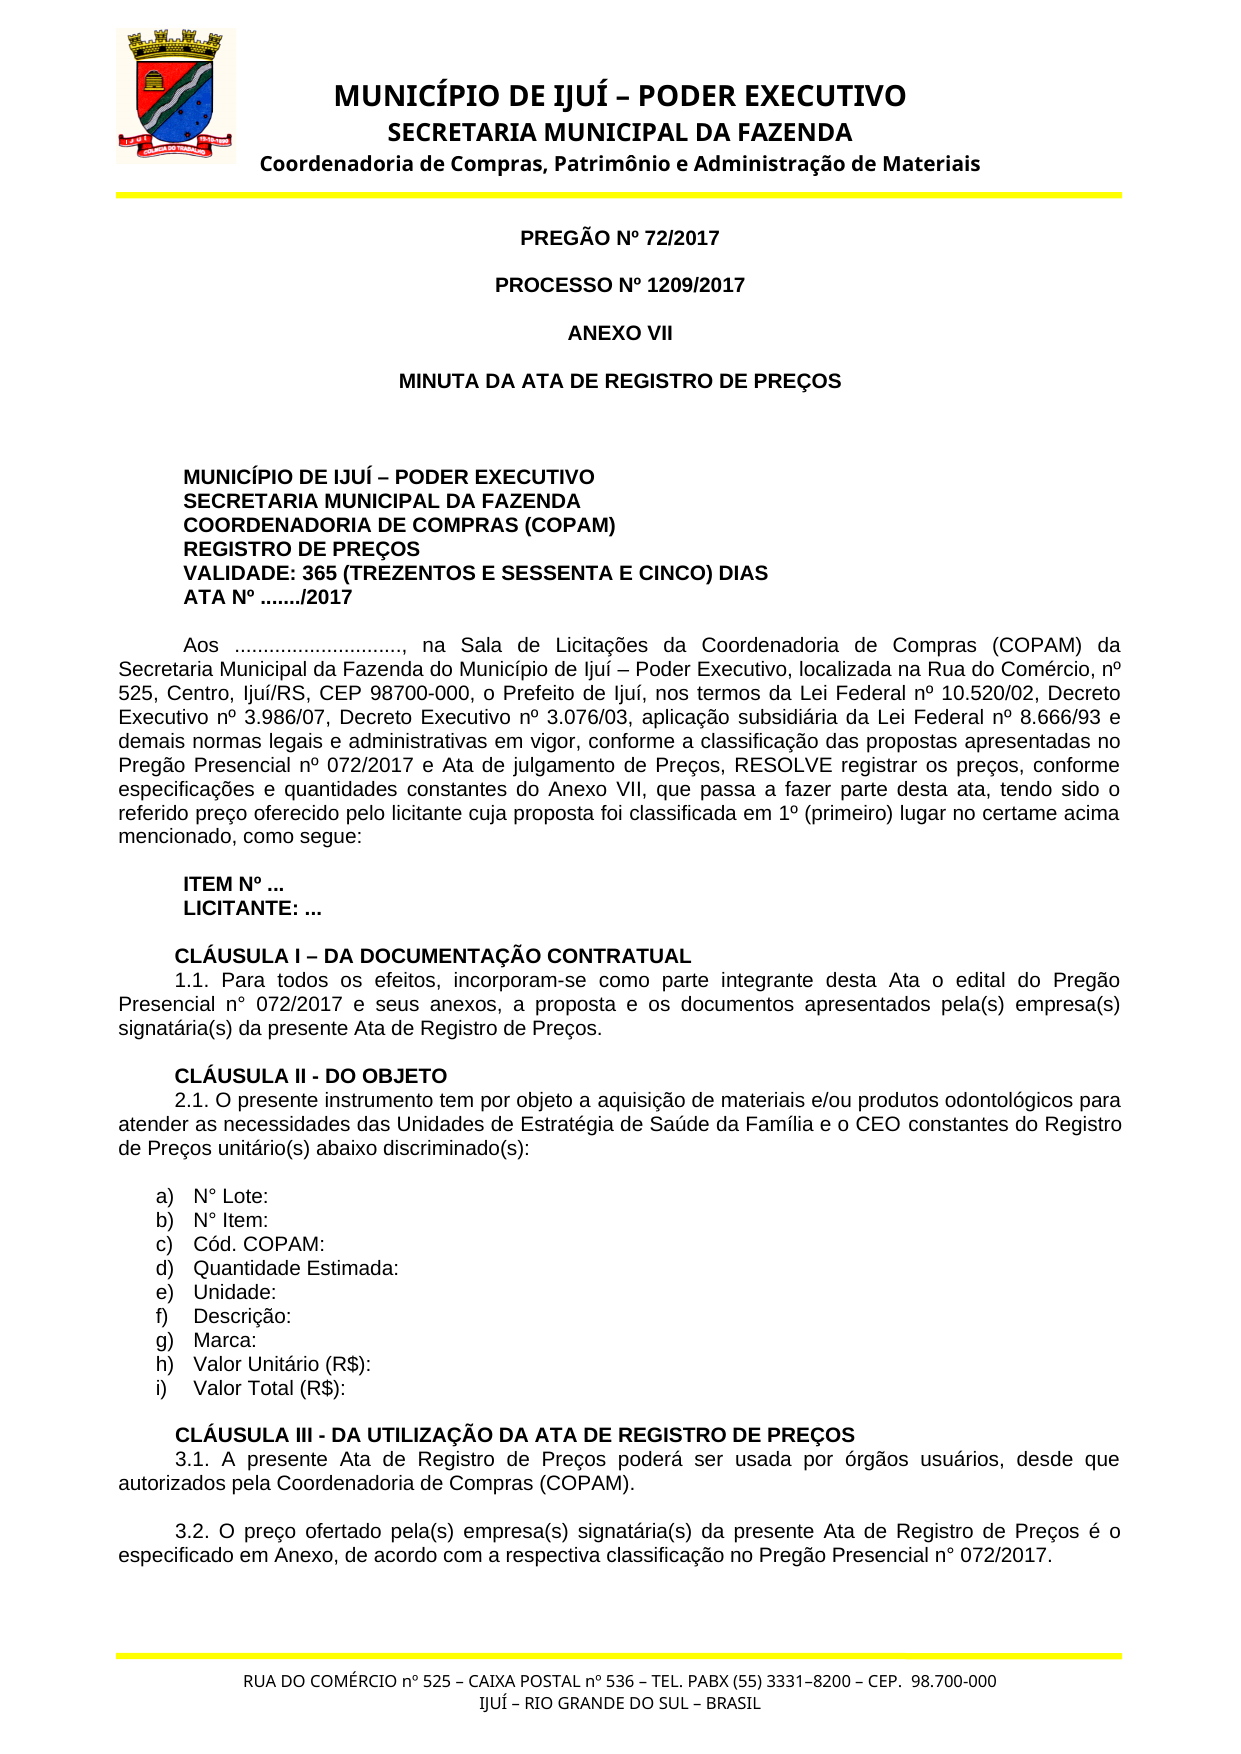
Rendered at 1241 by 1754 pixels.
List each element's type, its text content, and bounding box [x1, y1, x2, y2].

text PROCESSO Nº 1209/2017 [118, 273, 1122, 297]
text ANEXO VII [118, 321, 1122, 345]
text CLÁUSULA II - DO OBJETO [118, 1064, 1122, 1088]
list Unidade: [156, 1279, 1122, 1303]
text 3.1. A presente Ata de Registro de Preços poderá ser usada por órgãos usuários, desde que autorizados pela Coordenadoria de Compras (COPAM). [118, 1447, 1122, 1495]
list Quantidade Estimada: [156, 1256, 1122, 1279]
text 1.1. Para todos os efeitos, incorporam-se como parte integrante desta Ata o edital do Pregão Presencial n° 072/2017 e seus anexos, a proposta e os documentos apresentados pela(s) empresa(s) signatária(s) da presente Ata de Registro de Preços. [118, 968, 1122, 1040]
list Valor Total (R$): [156, 1375, 1122, 1399]
text ATA Nº ......./2017 [118, 585, 1122, 609]
text 3.2. O preço ofertado pela(s) empresa(s) signatária(s) da presente Ata de Registro de Preços é o especificado em Anexo, de acordo com a respectiva classificação no Pregão Presencial n° 072/2017. [118, 1519, 1122, 1567]
list Valor Unitário (R$): [156, 1351, 1122, 1375]
text COORDENADORIA DE COMPRAS (COPAM) [118, 513, 1122, 537]
text CLÁUSULA III - DA UTILIZAÇÃO DA ATA DE REGISTRO DE PREÇOS [118, 1423, 1122, 1447]
list Cód. COPAM: [156, 1232, 1122, 1256]
text 2.1. O presente instrumento tem por objeto a aquisição de materiais e/ou produtos odontológicos para atender as necessidades das Unidades de Estratégia de Saúde da Família e o CEO constantes do Registro de Preços unitário(s) abaixo discriminado(s): [118, 1088, 1122, 1160]
text SECRETARIA MUNICIPAL DA FAZENDA [118, 489, 1122, 513]
text MUNICÍPIO DE IJUÍ – PODER EXECUTIVO [118, 465, 1122, 489]
list N° Item: [156, 1208, 1122, 1232]
text ITEM Nº ... [118, 872, 1122, 896]
list N° Lote: [156, 1184, 1122, 1208]
list Descrição: [156, 1303, 1122, 1327]
text REGISTRO DE PREÇOS [118, 537, 1122, 561]
text LICITANTE: ... [118, 896, 1122, 920]
text PREGÃO Nº 72/2017 [118, 225, 1122, 249]
picture [116, 28, 237, 164]
text VALIDADE: 365 (TREZENTOS E SESSENTA E CINCO) DIAS [118, 561, 1122, 585]
text CLÁUSULA I – DA DOCUMENTAÇÃO CONTRATUAL [118, 944, 1122, 968]
text MINUTA DA ATA DE REGISTRO DE PREÇOS [118, 369, 1122, 393]
list Marca: [156, 1327, 1122, 1351]
text Aos ............................., na Sala de Licitações da Coordenadoria de Compras (COPAM) da Secretaria Municipal da Fazenda do Município de Ijuí – Poder Executivo, localizada na Rua do Comércio, nº 525, Centro, Ijuí/RS, CEP 98700-000, o Prefeito de Ijuí, nos termos da Lei Federal nº 10.520/02, Decreto Executivo nº 3.986/07, Decreto Executivo nº 3.076/03, aplicação subsidiária da Lei Federal nº 8.666/93 e demais normas legais e administrativas em vigor, conforme a classificação das propostas apresentadas no Pregão Presencial nº 072/2017 e Ata de julgamento de Preços, RESOLVE registrar os preços, conforme especificações e quantidades constantes do Anexo VII, que passa a fazer parte desta ata, tendo sido o referido preço oferecido pelo licitante cuja proposta foi classificada em 1º (primeiro) lugar no certame acima mencionado, como segue: [118, 633, 1122, 848]
